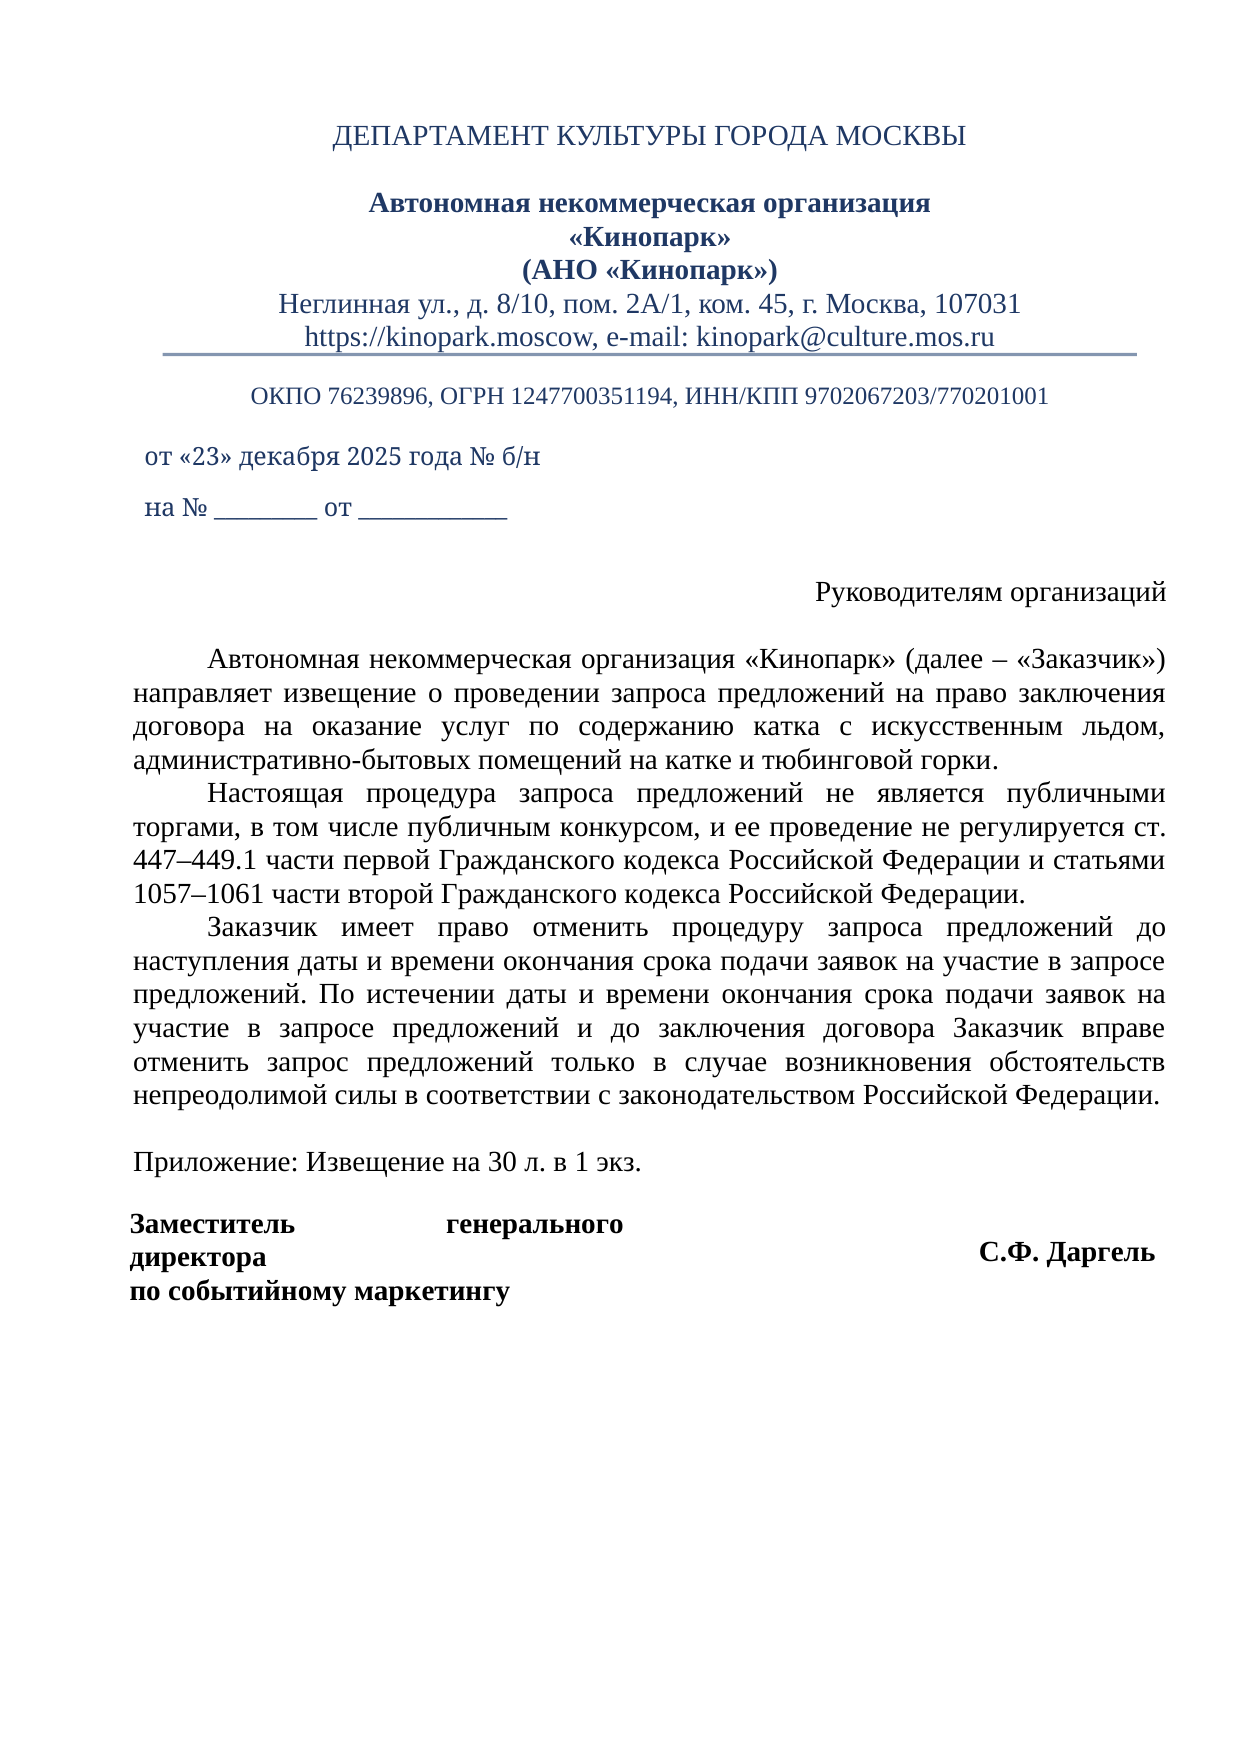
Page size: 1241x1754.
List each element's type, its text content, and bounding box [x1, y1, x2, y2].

text Руководителям организаций [133, 574, 1167, 608]
text https://kinopark.moscow, e-mail: kinopark@culture.mos.ru [133, 319, 1167, 353]
text Настоящая процедура запроса предложений не является публичными торгами, в том числе публичным конкурсом, и ее проведение не регулируется ст. 447–449.1 части первой Гражданского кодекса Российской Федерации и статьями 1057–1061 части второй Гражданского кодекса Российской Федерации. [133, 775, 1167, 909]
text Неглинная ул., д. 8/10, пом. 2А/1, ком. 45, г. Москва, 107031 [133, 286, 1167, 319]
text «Кинопарк» [133, 219, 1167, 252]
table_header С.Ф. Даргель [635, 1206, 1167, 1306]
text ОКПО 76239896, ОГРН 1247700351194, ИНН/КПП 9702067203/770201001 [133, 381, 1167, 410]
text Автономная некоммерческая организация [133, 185, 1167, 219]
text Приложение: Извещение на 30 л. в 1 экз. [133, 1144, 1167, 1178]
table_header от «23» декабря 2025 года № б/н на № _________ от _____________ [133, 439, 694, 574]
text (АНО «Кинопарк») [133, 252, 1167, 286]
text Заказчик имеет право отменить процедуру запроса предложений до наступления даты и времени окончания срока подачи заявок на участие в запросе предложений. По истечении даты и времени окончания срока подачи заявок на участие в запросе предложений и до заключения договора Заказчик вправе отменить запрос предложений только в случае возникновения обстоятельств непреодолимой силы в соответствии с законодательством Российской Федерации. [133, 909, 1167, 1111]
table_header Заместитель генерального директора по событийному маркетингу [118, 1206, 635, 1306]
text ДЕПАРТАМЕНТ КУЛЬТУРЫ ГОРОДА МОСКВЫ [133, 118, 1167, 152]
text Автономная некоммерческая организация «Кинопарк» (далее – «Заказчик») направляет извещение о проведении запроса предложений на право заключения договора на оказание услуг по содержанию катка с искусственным льдом, административно-бытовых помещений на катке и тюбинговой горки. [133, 641, 1167, 775]
